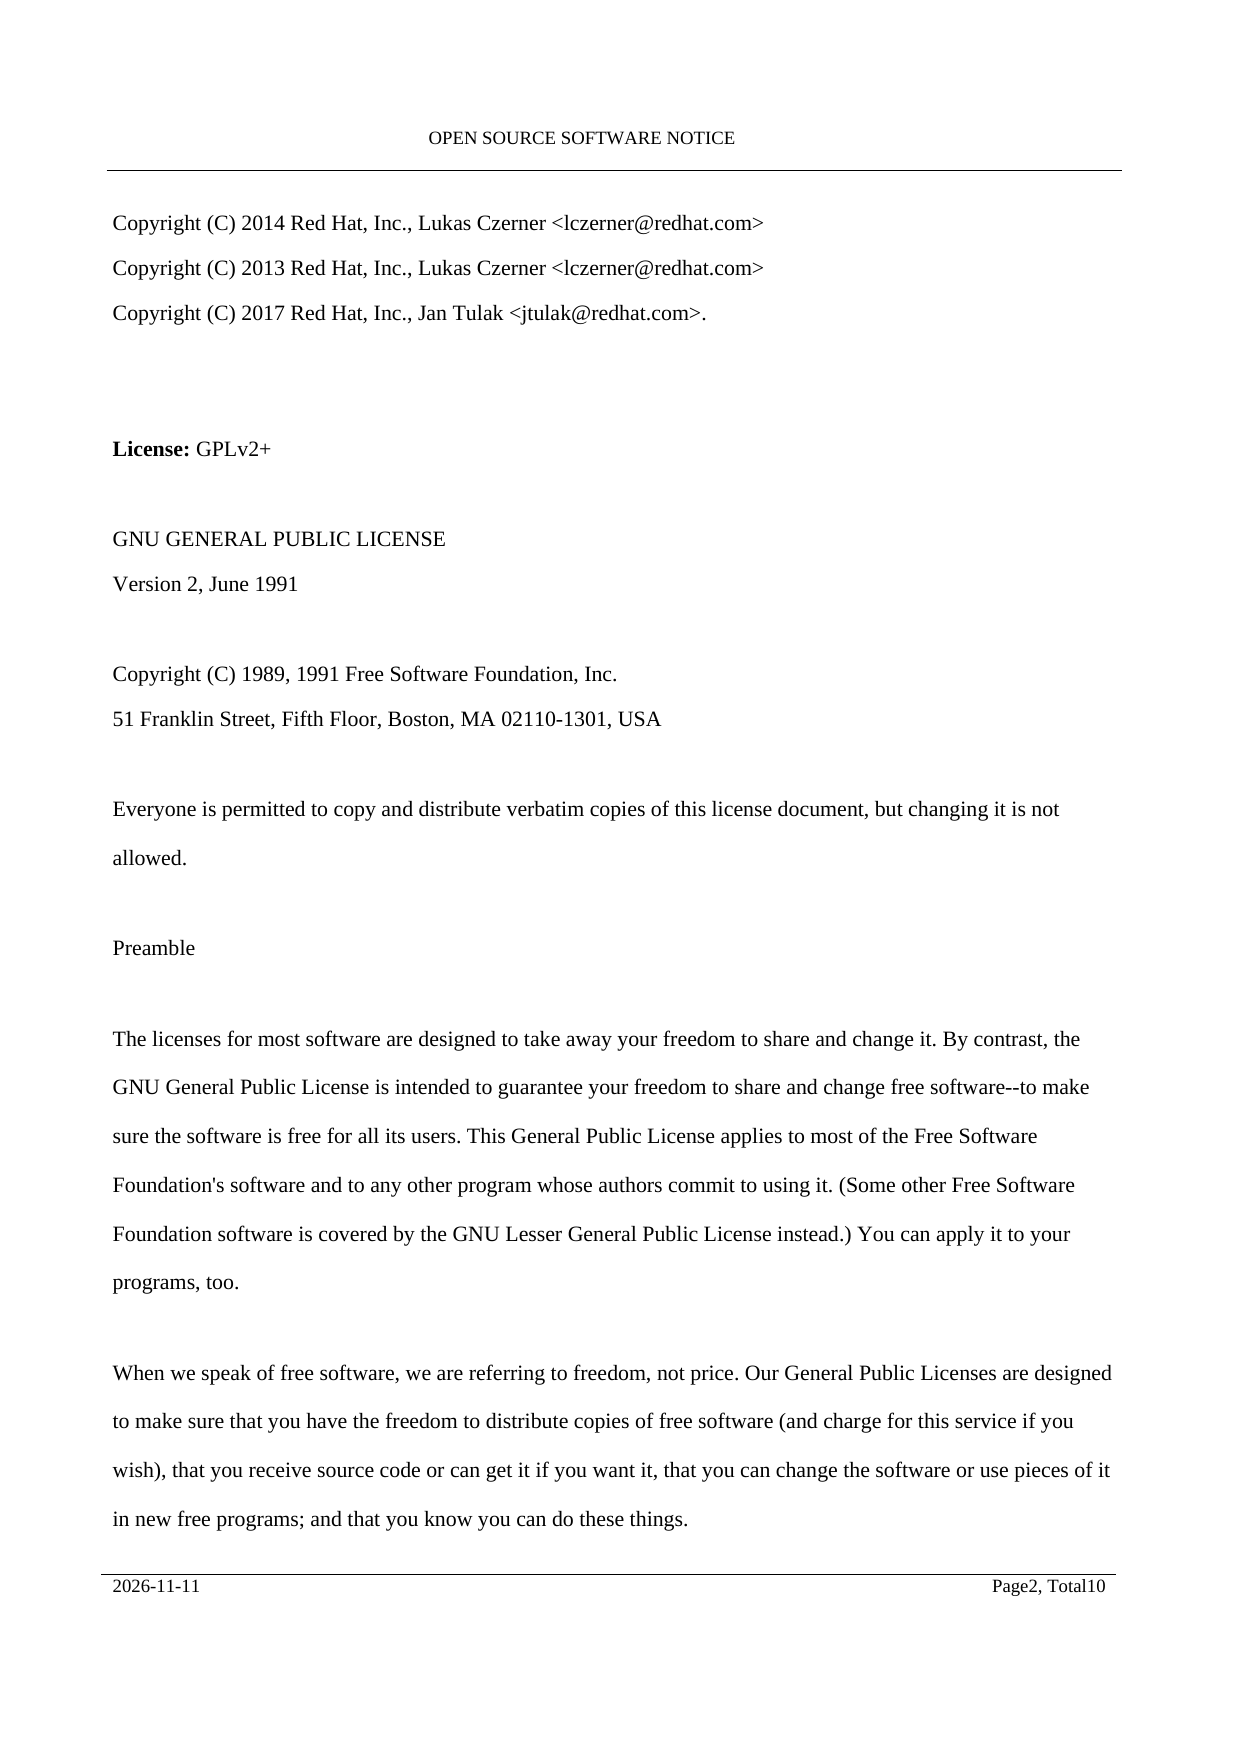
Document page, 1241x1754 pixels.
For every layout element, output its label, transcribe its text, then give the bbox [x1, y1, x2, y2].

text Everyone is permitted to copy and distribute verbatim copies of this license document, but changing it is not allowed. [112, 793, 1128, 874]
text Copyright (C) 2014 Red Hat, Inc., Lukas Czerner <lczerner@redhat.com> [112, 206, 1128, 239]
text Copyright (C) 2013 Red Hat, Inc., Lukas Czerner <lczerner@redhat.com> [112, 251, 1128, 284]
text License: GPLv2+ [112, 432, 1128, 464]
text Version 2, June 1991 [112, 567, 1128, 600]
text When we speak of free software, we are referring to freedom, not price. Our General Public Licenses are designed to make sure that you have the freedom to distribute copies of free software (and charge for this service if you wish), that you receive source code or can get it if you want it, that you can change the software or use pieces of it in new free programs; and that you know you can do these things. [112, 1356, 1128, 1534]
text Copyright (C) 1989, 1991 Free Software Foundation, Inc. [112, 657, 1128, 690]
text The licenses for most software are designed to take away your freedom to share and change it. By contrast, the GNU General Public License is intended to guarantee your freedom to share and change free software--to make sure the software is free for all its users. This General Public License applies to most of the Free Software Foundation's software and to any other program whose authors commit to using it. (Some other Free Software Foundation software is covered by the GNU Lesser General Public License instead.) You can apply it to your programs, too. [112, 1022, 1128, 1298]
text Copyright (C) 2017 Red Hat, Inc., Jan Tulak <jtulak@redhat.com>. [112, 297, 1128, 329]
text GNU GENERAL PUBLIC LICENSE [112, 522, 1128, 554]
text Preamble [112, 932, 1128, 964]
text 51 Franklin Street, Fifth Floor, Boston, MA 02110-1301, USA [112, 702, 1128, 735]
